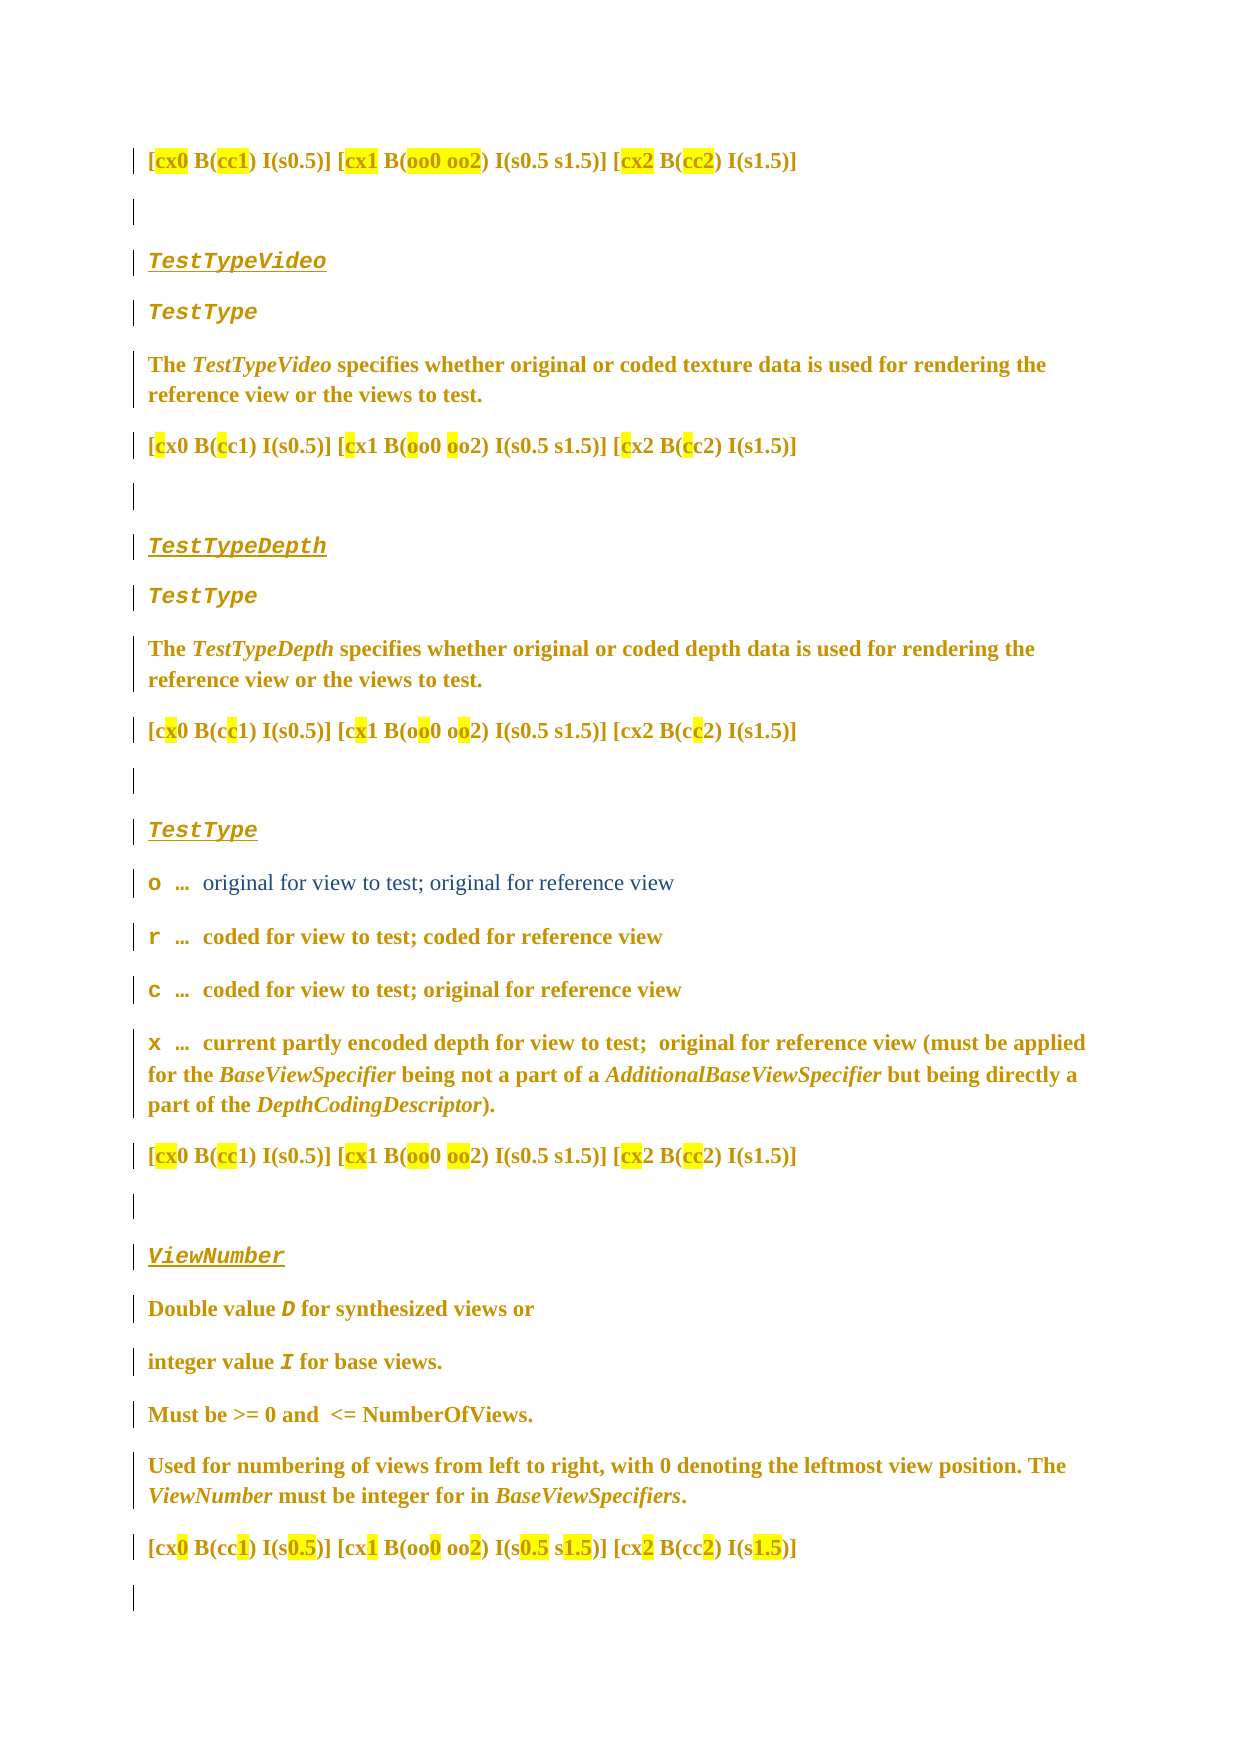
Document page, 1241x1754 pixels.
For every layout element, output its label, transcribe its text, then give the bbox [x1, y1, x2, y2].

text Must be >= 0 and <= NumberOfViews. [148, 1401, 1093, 1428]
text TestTypeDepth [148, 534, 1093, 560]
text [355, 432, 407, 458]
text Double value D for synthesized views or [148, 1295, 1093, 1323]
text x … current partly encoded depth for view to test; original for reference view (must be applied for the BaseViewSpecifier being not a part of a AdditionalBaseViewSpecifier but being directly a part of the DepthCodingDescriptor). [148, 1029, 1093, 1118]
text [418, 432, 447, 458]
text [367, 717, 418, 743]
text Used for numbering of views from left to right, with 0 denoting the leftmost view position. The ViewNumber must be integer for in BaseViewSpecifiers. [148, 1452, 1093, 1509]
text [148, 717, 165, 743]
text The TestTypeDepth specifies whether original or coded depth data is used for rendering the reference view or the views to test. [148, 636, 1093, 692]
text r … coded for view to test; coded for reference view [148, 923, 1093, 951]
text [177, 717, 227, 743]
text [cx0 B(cc1) I(s0.5)] [cx1 B(oo0 oo2) I(s0.5 s1.5)] [cx2 B(cc2) I(s1.5)] [714, 148, 1093, 174]
text TestType [148, 585, 1093, 611]
text [cx0 B(cc1) I(s0.5)] [cx1 B(oo0 oo2) I(s0.5 s1.5)] [cx2 B(cc2) I(s1.5)] [148, 1142, 1093, 1169]
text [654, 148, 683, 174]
text [cx0 B(cc1) I(s0.5)] [cx1 B(oo0 oo2) I(s0.5 s1.5)] [cx2 B(cc2) I(s1.5)] [470, 717, 693, 743]
text integer value I for base views. [148, 1348, 1093, 1376]
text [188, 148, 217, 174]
text [cx0 B(cc1) I(s0.5)] [cx1 B(oo0 oo2) I(s0.5 s1.5)] [cx2 B(cc2) I(s1.5)] [693, 432, 1093, 458]
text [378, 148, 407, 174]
text TestType [148, 300, 1093, 326]
text c … coded for view to test; original for reference view [148, 976, 1093, 1004]
text ViewNumber [148, 1244, 1093, 1270]
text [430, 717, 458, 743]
text The TestTypeVideo specifies whether original or coded texture data is used for rendering the reference view or the views to test. [148, 351, 1093, 407]
text [cx0 B(cc1) I(s0.5)] [cx1 B(oo0 oo2) I(s0.5 s1.5)] [cx2 B(cc2) I(s1.5)] [148, 1533, 1093, 1560]
text [cx0 B(cc1) I(s0.5)] [cx1 B(oo0 oo2) I(s0.5 s1.5)] [cx2 B(cc2) I(s1.5)] [703, 717, 1093, 743]
text TestType [148, 819, 1093, 845]
text TestTypeVideo [148, 250, 1093, 276]
text o … original for view to test; original for reference view [148, 869, 1093, 898]
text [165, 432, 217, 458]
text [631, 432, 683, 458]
